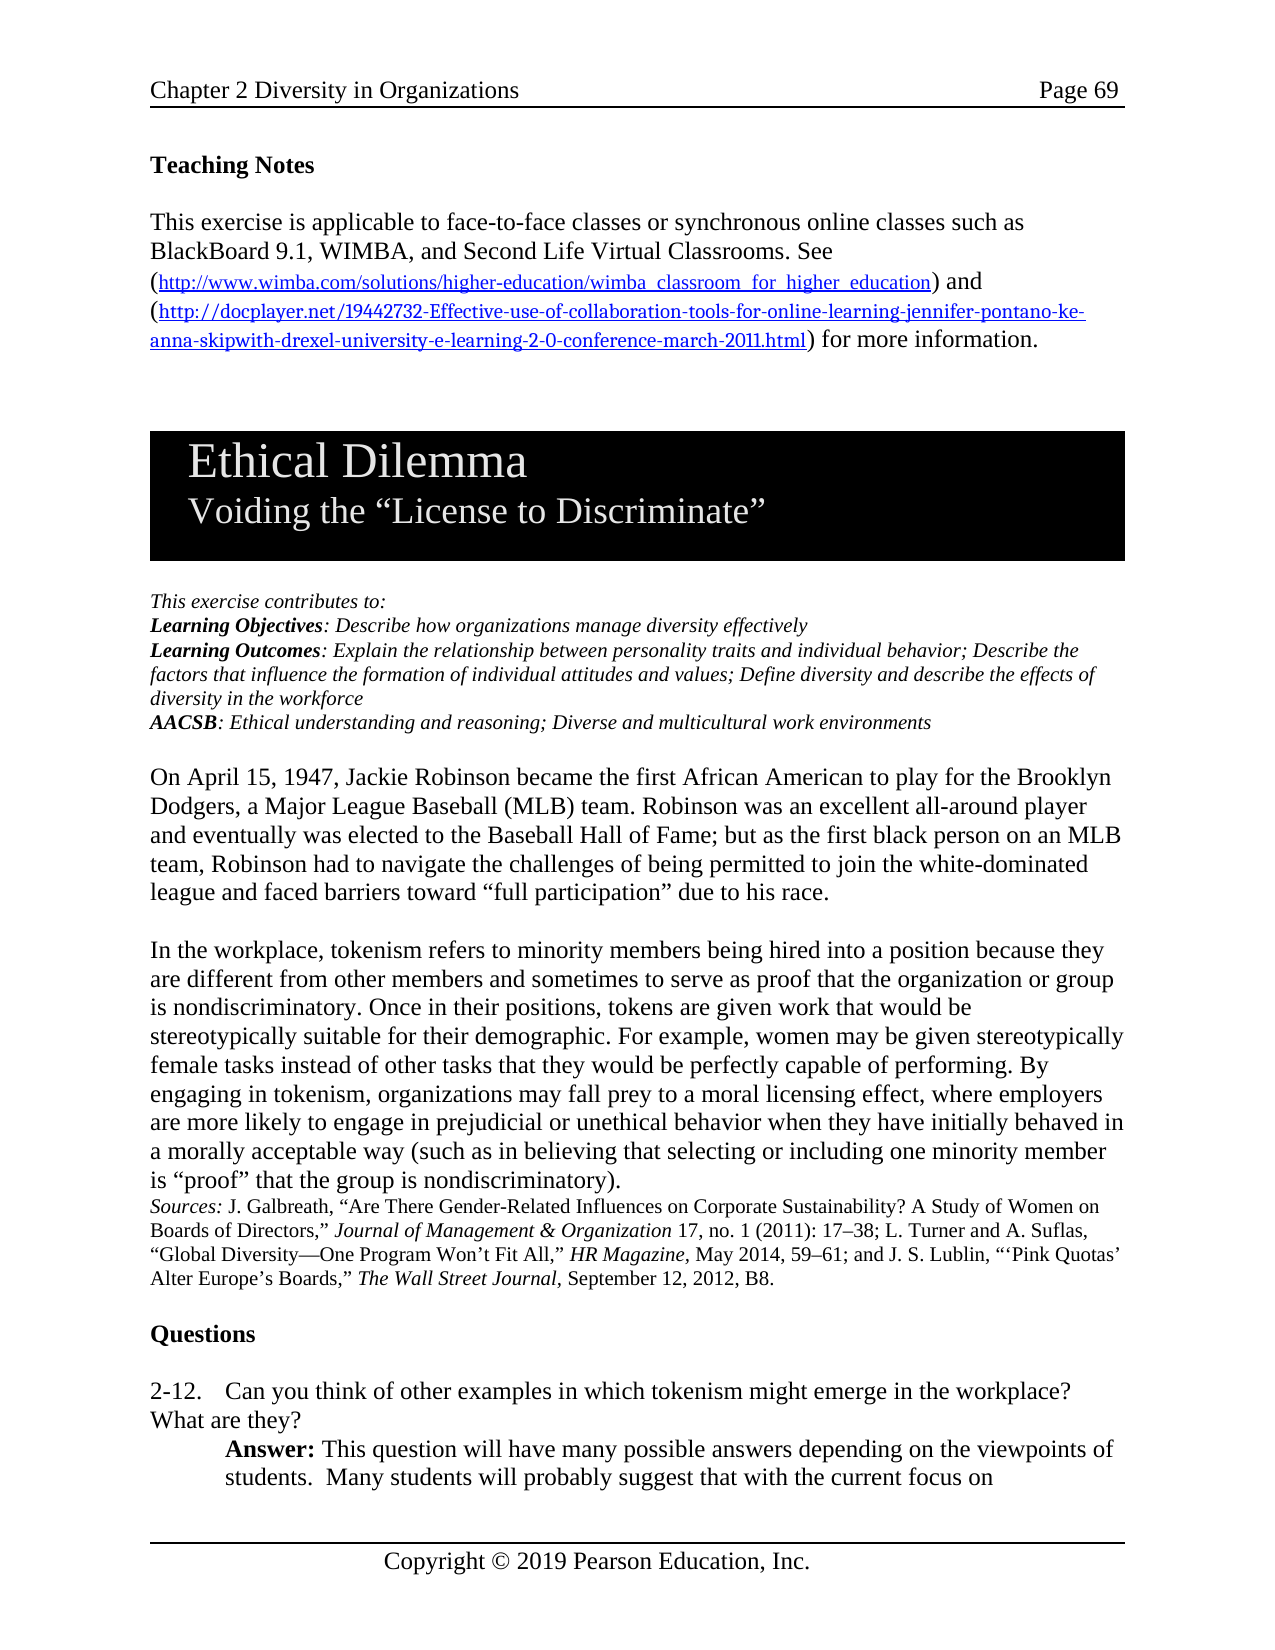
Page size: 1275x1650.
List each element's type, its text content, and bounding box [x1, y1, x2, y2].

text This exercise is applicable to face-to-face classes or synchronous online classes such as BlackBoard 9.1, WIMBA, and Second Life Virtual Classrooms. See (http://www.wimba.com/solutions/higher-education/wimba_classroom_for_higher_education) and (http://docplayer.net/19442732-Effective-use-of-collaboration-tools-for-online-learning-jennifer-pontano-ke-anna-skipwith-drexel-university-e-learning-2-0-conference-march-2011.html) for more information. [150, 207, 1125, 353]
text </para></objective>Learning Outcomes: <objective id="ch02os01obj03" label="3"><inst></inst><para>Explain the relationship between personality traits and individual behavior; Describe the factors that influence the formation of individual attitudes and values; Define diversity and describe the effects of diversity in the workforce </para></objective AACSB: Ethical understanding and reasoning; Diverse and multicultural work environments [150, 637, 1125, 734]
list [225, 1434, 1125, 1491]
text This exercise contributes to: [150, 589, 1125, 613]
text Voiding the “License to Discriminate” [150, 489, 1125, 532]
list Can you think of other examples in which tokenism might emerge in the workplace? What are they? [150, 1376, 1125, 1434]
text Sources: J. Galbreath, “Are There Gender-Related Influences on Corporate Sustainability? A Study of Women on Boards of Directors,” Journal of Management & Organization 17, no. 1 (2011): 17–38; L. Turner and A. Suflas, “Global Diversity—One Program Won’t Fit All,” HR Magazine, May 2014, 59–61; and J. S. Lublin, “‘Pink Quotas’ Alter Europe’s Boards,” The Wall Street Journal, September 12, 2012, B8. [150, 1194, 1125, 1290]
text Learning Objectives: <objective id="ch02os01obj05" label="5"><inst></inst><para>Describe how organizations manage diversity effectively</para></objective<objective id="ch02os01obj04" label="4"><inst></inst><para>Deee</para></objective [150, 613, 1125, 637]
text Questions [150, 1319, 1125, 1347]
text Ethical Dilemma [150, 431, 1125, 489]
text Teaching Notes [150, 150, 1125, 179]
text On April 15, 1947, Jackie Robinson became the first African American to play for the Brooklyn Dodgers, a Major League Baseball (MLB) team. Robinson was an excellent all-around player and eventually was elected to the Baseball Hall of Fame; but as the first black person on an MLB team, Robinson had to navigate the challenges of being permitted to join the white-dominated league and faced barriers toward “full participation” due to his race. [150, 762, 1125, 906]
text In the workplace, tokenism refers to minority members being hired into a position because they are different from other members and sometimes to serve as proof that the organization or group is nondiscriminatory. Once in their positions, tokens are given work that would be stereotypically suitable for their demographic. For example, women may be given stereotypically female tasks instead of other tasks that they would be perfectly capable of performing. By engaging in tokenism, organizations may fall prey to a moral licensing effect, where employers are more likely to engage in prejudicial or unethical behavior when they have initially behaved in a morally acceptable way (such as in believing that selecting or including one minority member is “proof” that the group is nondiscriminatory). [150, 935, 1125, 1194]
